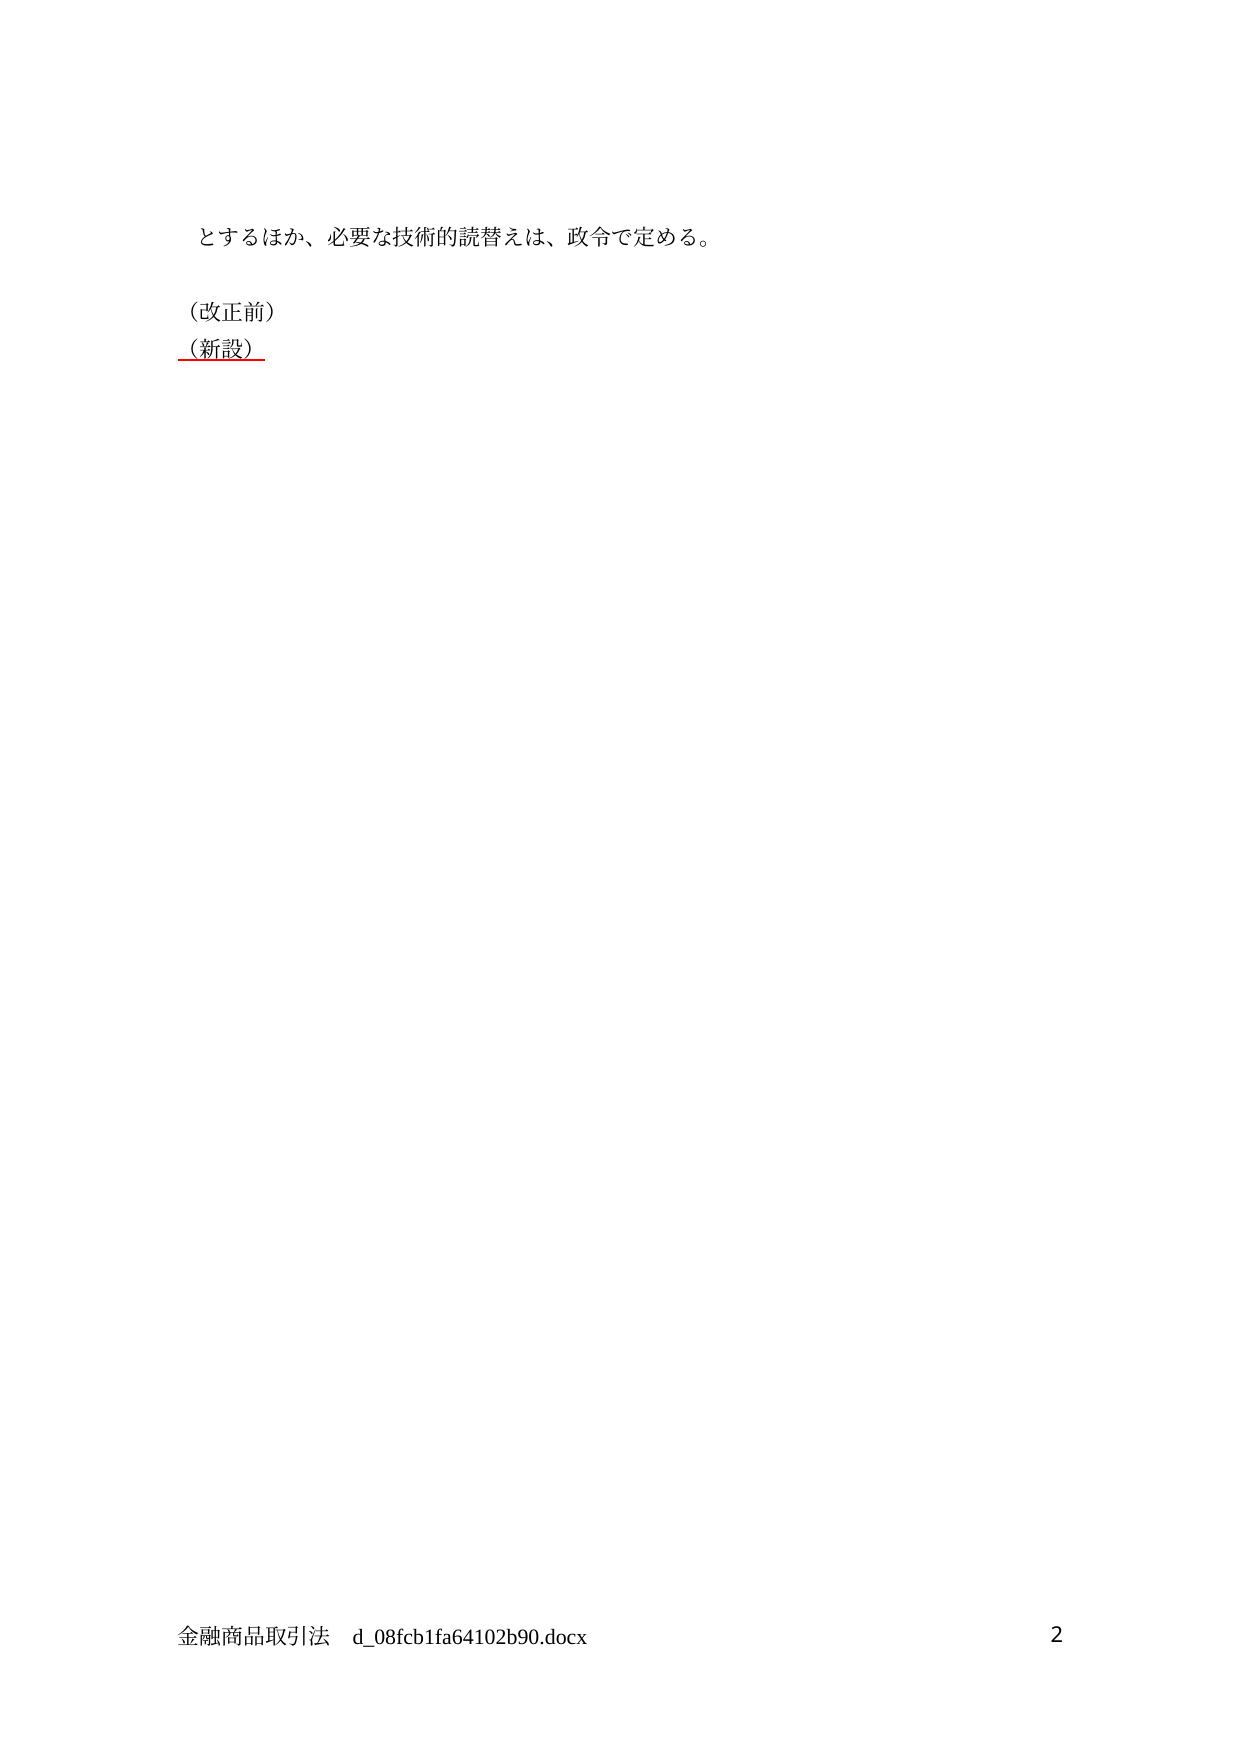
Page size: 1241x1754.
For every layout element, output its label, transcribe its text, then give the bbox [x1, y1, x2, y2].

text （新設） [177, 329, 1063, 367]
text （改正前） [177, 292, 1063, 329]
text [177, 217, 1063, 254]
